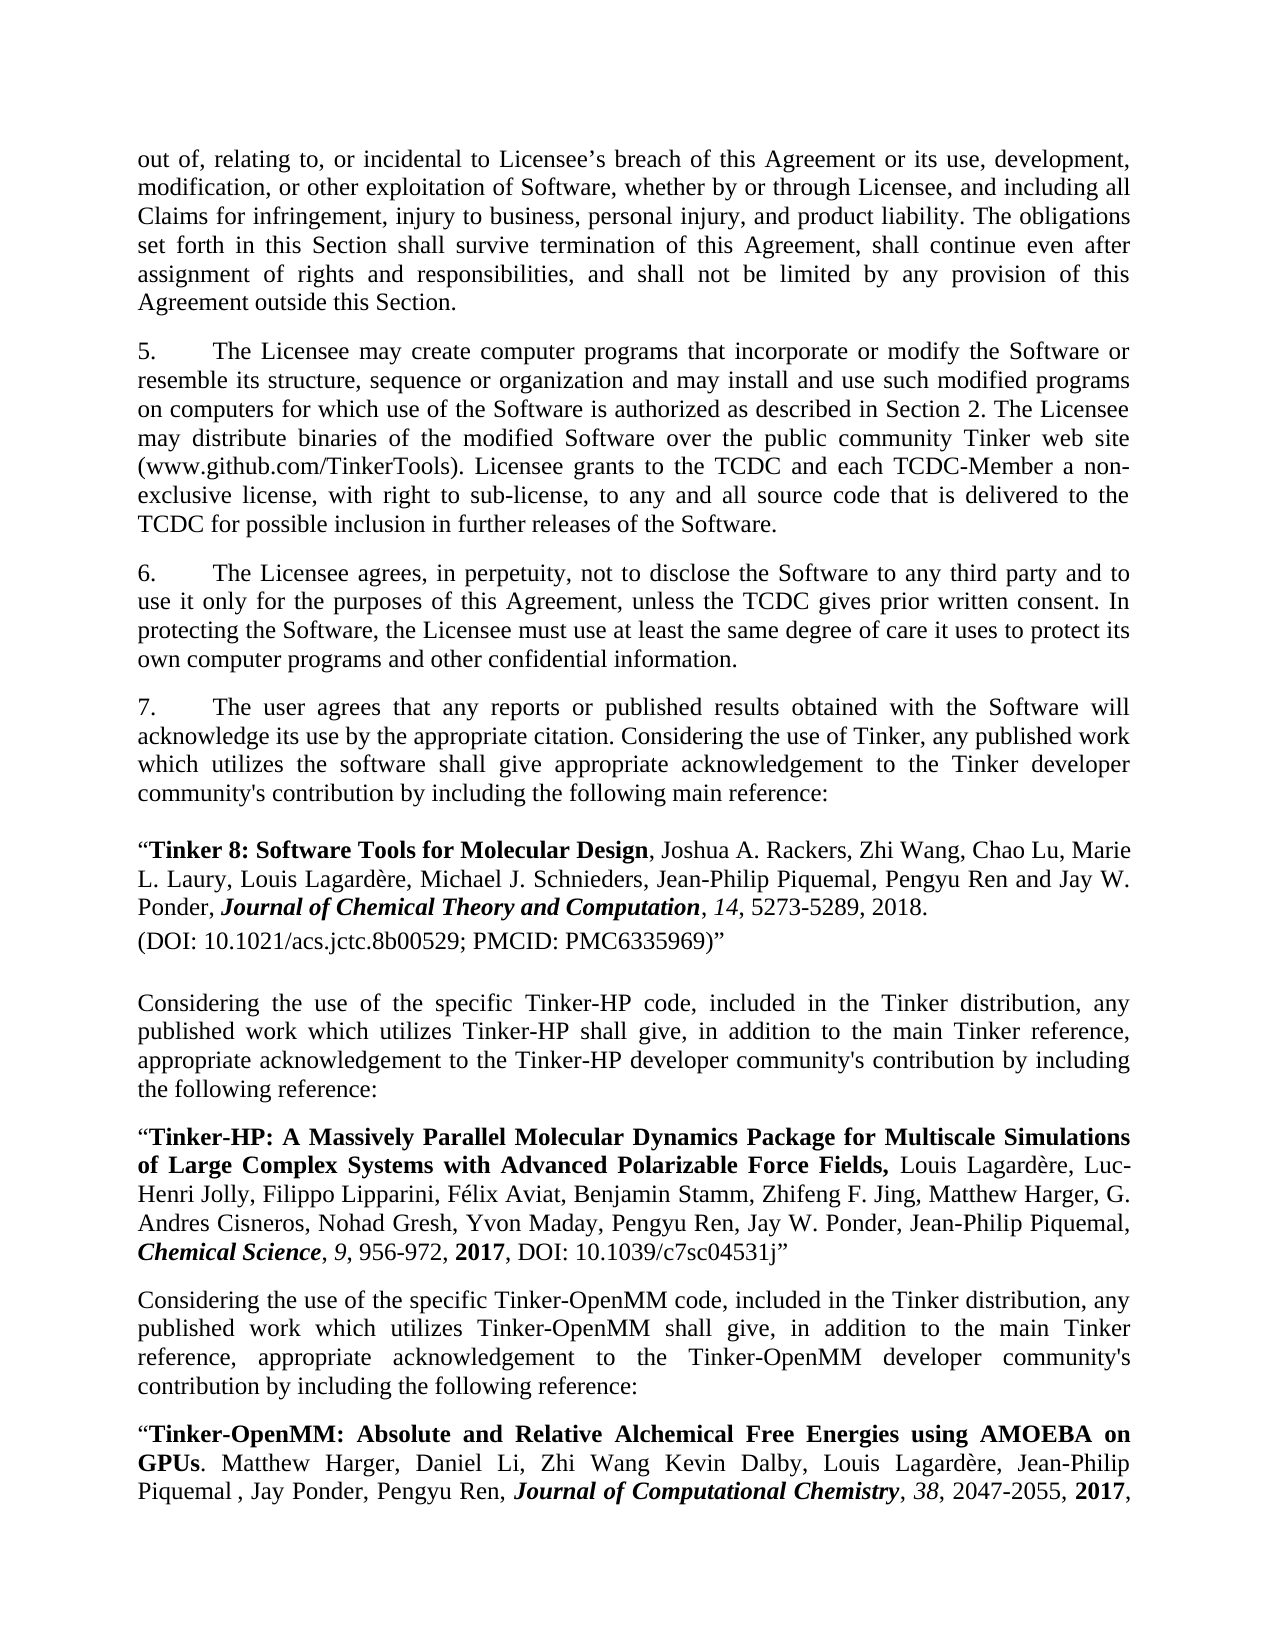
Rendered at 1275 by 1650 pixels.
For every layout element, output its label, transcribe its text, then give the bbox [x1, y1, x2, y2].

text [137, 1419, 1131, 1505]
text (DOI: 10.1021/acs.jctc.8b00529; PMCID: PMC6335969)” [137, 926, 1131, 954]
text Considering the use of the specific Tinker-HP code, included in the Tinker distribution, any published work which utilizes Tinker-HP shall give, in addition to the main Tinker reference, appropriate acknowledgement to the Tinker-HP developer community's contribution by including the following reference: [137, 988, 1131, 1103]
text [137, 144, 1131, 316]
text “Tinker-HP: A Massively Parallel Molecular Dynamics Package for Multiscale Simulations of Large Complex Systems with Advanced Polarizable Force Fields, Louis Lagardère, Luc-Henri Jolly, Filippo Lipparini, Félix Aviat, Benjamin Stamm, Zhifeng F. Jing, Matthew Harger, G. Andres Cisneros, Nohad Gresh, Yvon Maday, Pengyu Ren, Jay W. Ponder, Jean-Philip Piquemal, Chemical Science, 9, 956-972, 2017, DOI: 10.1039/c7sc04531j” [137, 1122, 1131, 1266]
list The Licensee may create computer programs that incorporate or modify the Software or resemble its structure, sequence or organization and may install and use such modified programs on computers for which use of the Software is authorized as described in Section 2. The Licensee may distribute binaries of the modified Software over the public community Tinker web site (www.github.com/TinkerTools). Licensee grants to the TCDC and each TCDC-Member a non-exclusive license, with right to sub-license, to any and all source code that is delivered to the TCDC for possible inclusion in further releases of the Software. [137, 336, 1131, 538]
list The user agrees that any reports or published results obtained with the Software will acknowledge its use by the appropriate citation. Considering the use of Tinker, any published work which utilizes the software shall give appropriate acknowledgement to the Tinker developer community's contribution by including the following main reference: [137, 693, 1131, 807]
text Considering the use of the specific Tinker-OpenMM code, included in the Tinker distribution, any published work which utilizes Tinker-OpenMM shall give, in addition to the main Tinker reference, appropriate acknowledgement to the Tinker-OpenMM developer community's contribution by including the following reference: [137, 1285, 1131, 1400]
text 6. The Licensee agrees, in perpetuity, not to disclose the Software to any third party and to use it only for the purposes of this Agreement, unless the TCDC gives prior written consent. In protecting the Software, the Licensee must use at least the same degree of care it uses to protect its own computer programs and other confidential information. [137, 558, 1131, 673]
text “Tinker 8: Software Tools for Molecular Design, Joshua A. Rackers, Zhi Wang, Chao Lu, Marie L. Laury, Louis Lagardère, Michael J. Schnieders, Jean-Philip Piquemal, Pengyu Ren and Jay W. Ponder, Journal of Chemical Theory and Computation, 14, 5273-5289, 2018. [137, 835, 1131, 921]
